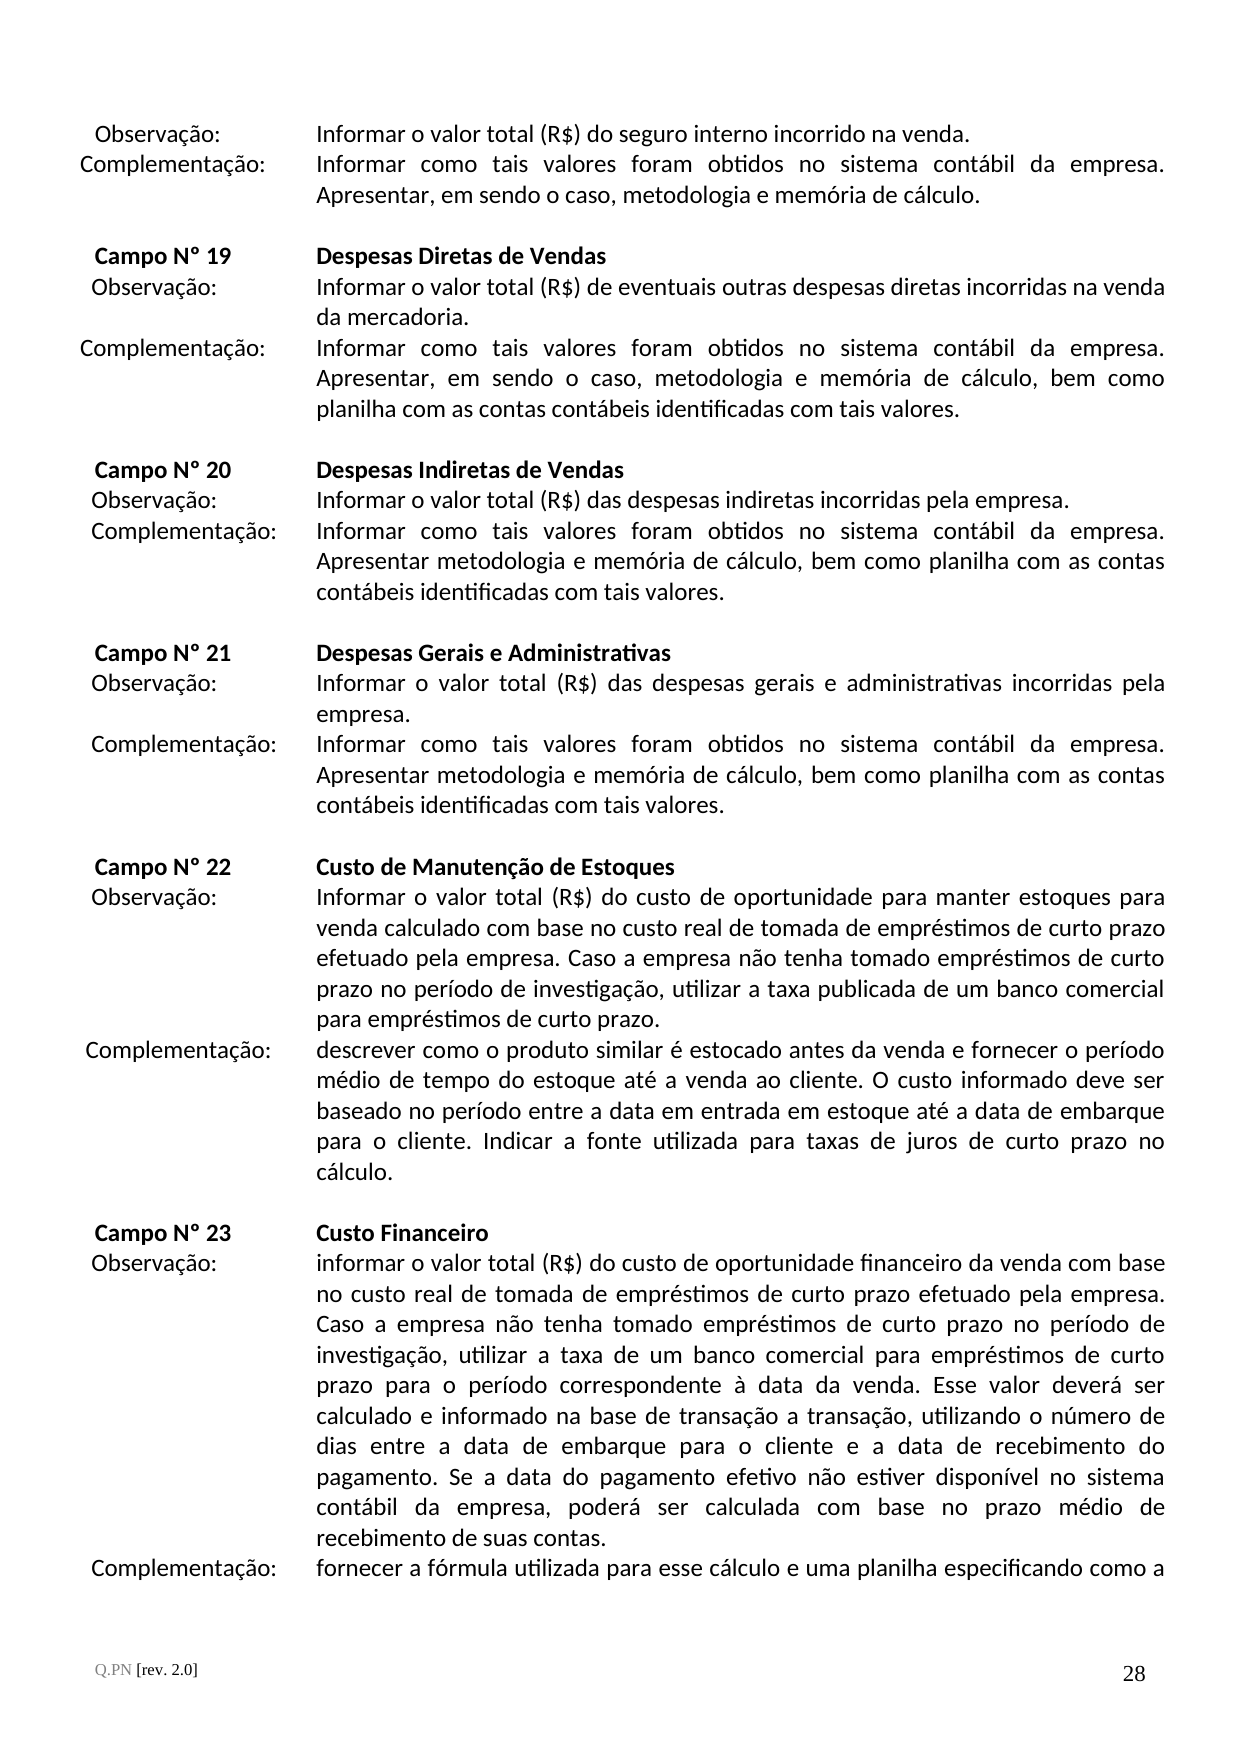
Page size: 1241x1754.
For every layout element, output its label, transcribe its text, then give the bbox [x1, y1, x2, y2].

text Campo Nº 23 Custo Financeiro [94, 1217, 1166, 1247]
text Campo Nº 20 Despesas Indiretas de Vendas [94, 454, 1166, 484]
text Observação: Informar o valor total (R$) de eventuais outras despesas diretas incorridas na venda da mercadoria. [80, 271, 1166, 332]
text Observação: Informar o valor total (R$) do seguro interno incorrido na venda. [94, 118, 1166, 149]
text Observação: Informar o valor total (R$) das despesas gerais e administrativas incorridas pela empresa. [80, 667, 1166, 728]
text Campo Nº 19 Despesas Diretas de Vendas [94, 240, 1166, 271]
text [80, 149, 1166, 210]
text Campo Nº 22 Custo de Manutenção de Estoques [94, 851, 1166, 881]
text Complementação: Informar como tais valores foram obtidos no sistema contábil da empresa. Apresentar, em sendo o caso, metodologia e memória de cálculo, bem como planilha com as contas contábeis identificadas com tais valores. [80, 332, 1166, 423]
text Observação: Informar o valor total (R$) das despesas indiretas incorridas pela empresa. [80, 484, 1166, 515]
text Complementação: Informar como tais valores foram obtidos no sistema contábil da empresa. Apresentar metodologia e memória de cálculo, bem como planilha com as contas contábeis identificadas com tais valores. [80, 728, 1166, 820]
text Observação: informar o valor total (R$) do custo de oportunidade financeiro da venda com base no custo real de tomada de empréstimos de curto prazo efetuado pela empresa. Caso a empresa não tenha tomado empréstimos de curto prazo no período de investigação, utilizar a taxa de um banco comercial para empréstimos de curto prazo para o período correspondente à data da venda. Esse valor deverá ser calculado e informado na base de transação a transação, utilizando o número de dias entre a data de embarque para o cliente e a data de recebimento do pagamento. Se a data do pagamento efetivo não estiver disponível no sistema contábil da empresa, poderá ser calculada com base no prazo médio de recebimento de suas contas. [80, 1247, 1166, 1553]
text Campo Nº 21 Despesas Gerais e Administrativas [94, 637, 1166, 667]
text Complementação: Informar como tais valores foram obtidos no sistema contábil da empresa. Apresentar metodologia e memória de cálculo, bem como planilha com as contas contábeis identificadas com tais valores. [80, 515, 1166, 606]
text Complementação: descrever como o produto similar é estocado antes da venda e fornecer o período médio de tempo do estoque até a venda ao cliente. O custo informado deve ser baseado no período entre a data em entrada em estoque até a data de embarque para o cliente. Indicar a fonte utilizada para taxas de juros de curto prazo no cálculo. [80, 1034, 1166, 1186]
text Observação: Informar o valor total (R$) do custo de oportunidade para manter estoques para venda calculado com base no custo real de tomada de empréstimos de curto prazo efetuado pela empresa. Caso a empresa não tenha tomado empréstimos de curto prazo no período de investigação, utilizar a taxa publicada de um banco comercial para empréstimos de curto prazo. [80, 881, 1166, 1034]
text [80, 1553, 1166, 1583]
